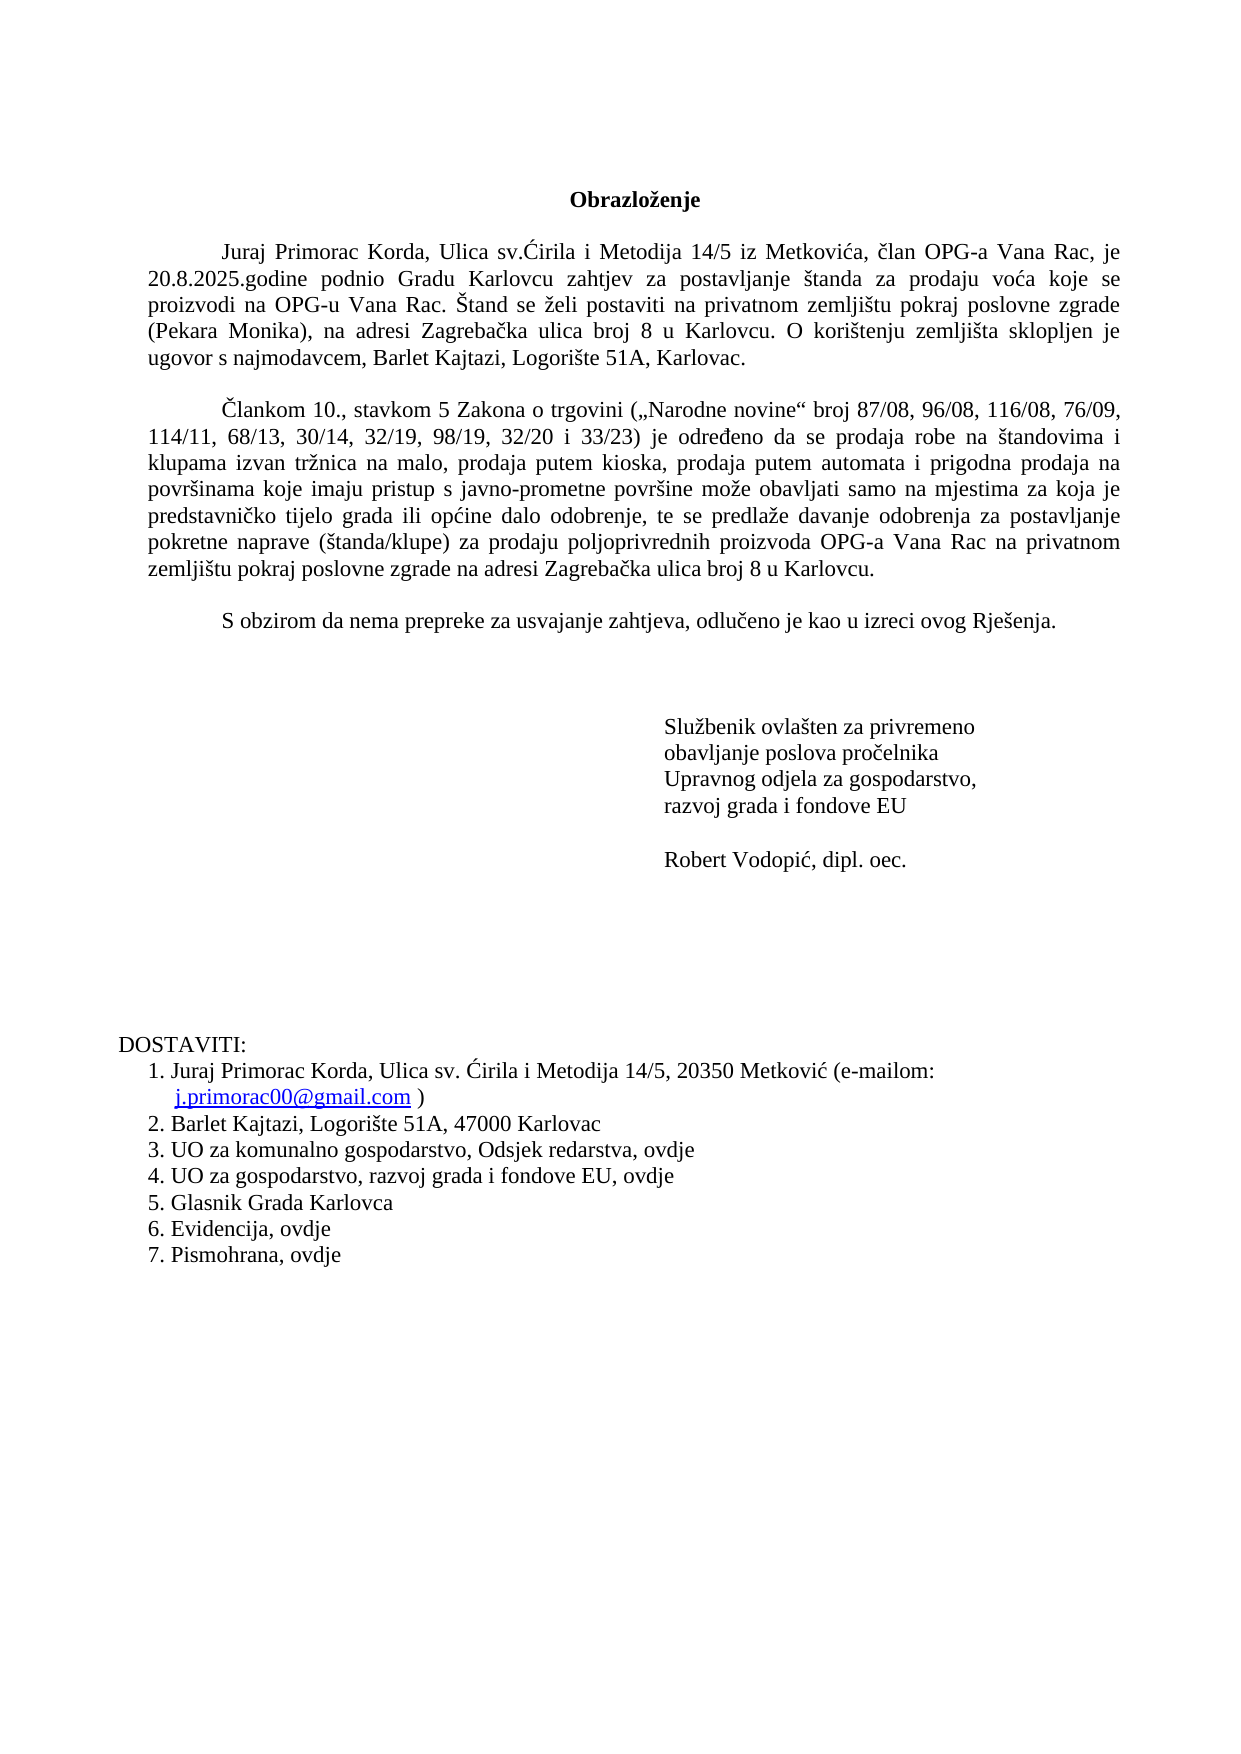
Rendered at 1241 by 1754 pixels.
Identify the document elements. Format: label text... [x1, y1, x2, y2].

text Robert Vodopić, dipl. oec. [148, 846, 1122, 872]
text Člankom 10., stavkom 5 Zakona o trgovini („Narodne novine“ broj 87/08, 96/08, 116/08, 76/09, 114/11, 68/13, 30/14, 32/19, 98/19, 32/20 i 33/23) je određeno da se prodaja robe na štandovima i klupama izvan tržnica na malo, prodaja putem kioska, prodaja putem automata i prigodna prodaja na površinama koje imaju pristup s javno-prometne površine može obavljati samo na mjestima za koja je predstavničko tijelo grada ili općine dalo odobrenje, te se predlaže davanje odobrenja za postavljanje pokretne naprave (štanda/klupe) za prodaju poljoprivrednih proizvoda OPG-a Vana Rac na privatnom zemljištu pokraj poslovne zgrade na adresi Zagrebačka ulica broj 8 u Karlovcu. [148, 396, 1122, 581]
text 4. UO za gospodarstvo, razvoj grada i fondove EU, ovdje [148, 1162, 1122, 1189]
text razvoj grada i fondove EU [148, 792, 1122, 818]
text Obrazloženje [148, 186, 1122, 212]
text Službenik ovlašten za privremeno [148, 713, 1122, 739]
text 5. Glasnik Grada Karlovca [118, 1189, 1122, 1215]
text 1. Juraj Primorac Korda, Ulica sv. Ćirila i Metodija 14/5, 20350 Metković (e-mailom: [118, 1057, 1122, 1083]
text 3. UO za komunalno gospodarstvo, Odsjek redarstva, ovdje [118, 1136, 1122, 1162]
text 2. Barlet Kajtazi, Logorište 51A, 47000 Karlovac [118, 1110, 1122, 1136]
text obavljanje poslova pročelnika [148, 739, 1122, 765]
text 7. Pismohrana, ovdje [118, 1241, 1122, 1268]
text S obzirom da nema prepreke za usvajanje zahtjeva, odlučeno je kao u izreci ovog Rješenja. [148, 607, 1122, 634]
text j.primorac00@gmail.com ) [118, 1083, 1122, 1110]
text Upravnog odjela za gospodarstvo, [148, 765, 1122, 792]
text DOSTAVITI: [118, 1031, 1122, 1057]
text Juraj Primorac Korda, Ulica sv.Ćirila i Metodija 14/5 iz Metkovića, član OPG-a Vana Rac, je 20.8.2025.godine podnio Gradu Karlovcu zahtjev za postavljanje štanda za prodaju voća koje se proizvodi na OPG-u Vana Rac. Štand se želi postaviti na privatnom zemljištu pokraj poslovne zgrade (Pekara Monika), na adresi Zagrebačka ulica broj 8 u Karlovcu. O korištenju zemljišta sklopljen je ugovor s najmodavcem, Barlet Kajtazi, Logorište 51A, Karlovac. [148, 238, 1122, 370]
text 6. Evidencija, ovdje [118, 1215, 1122, 1241]
